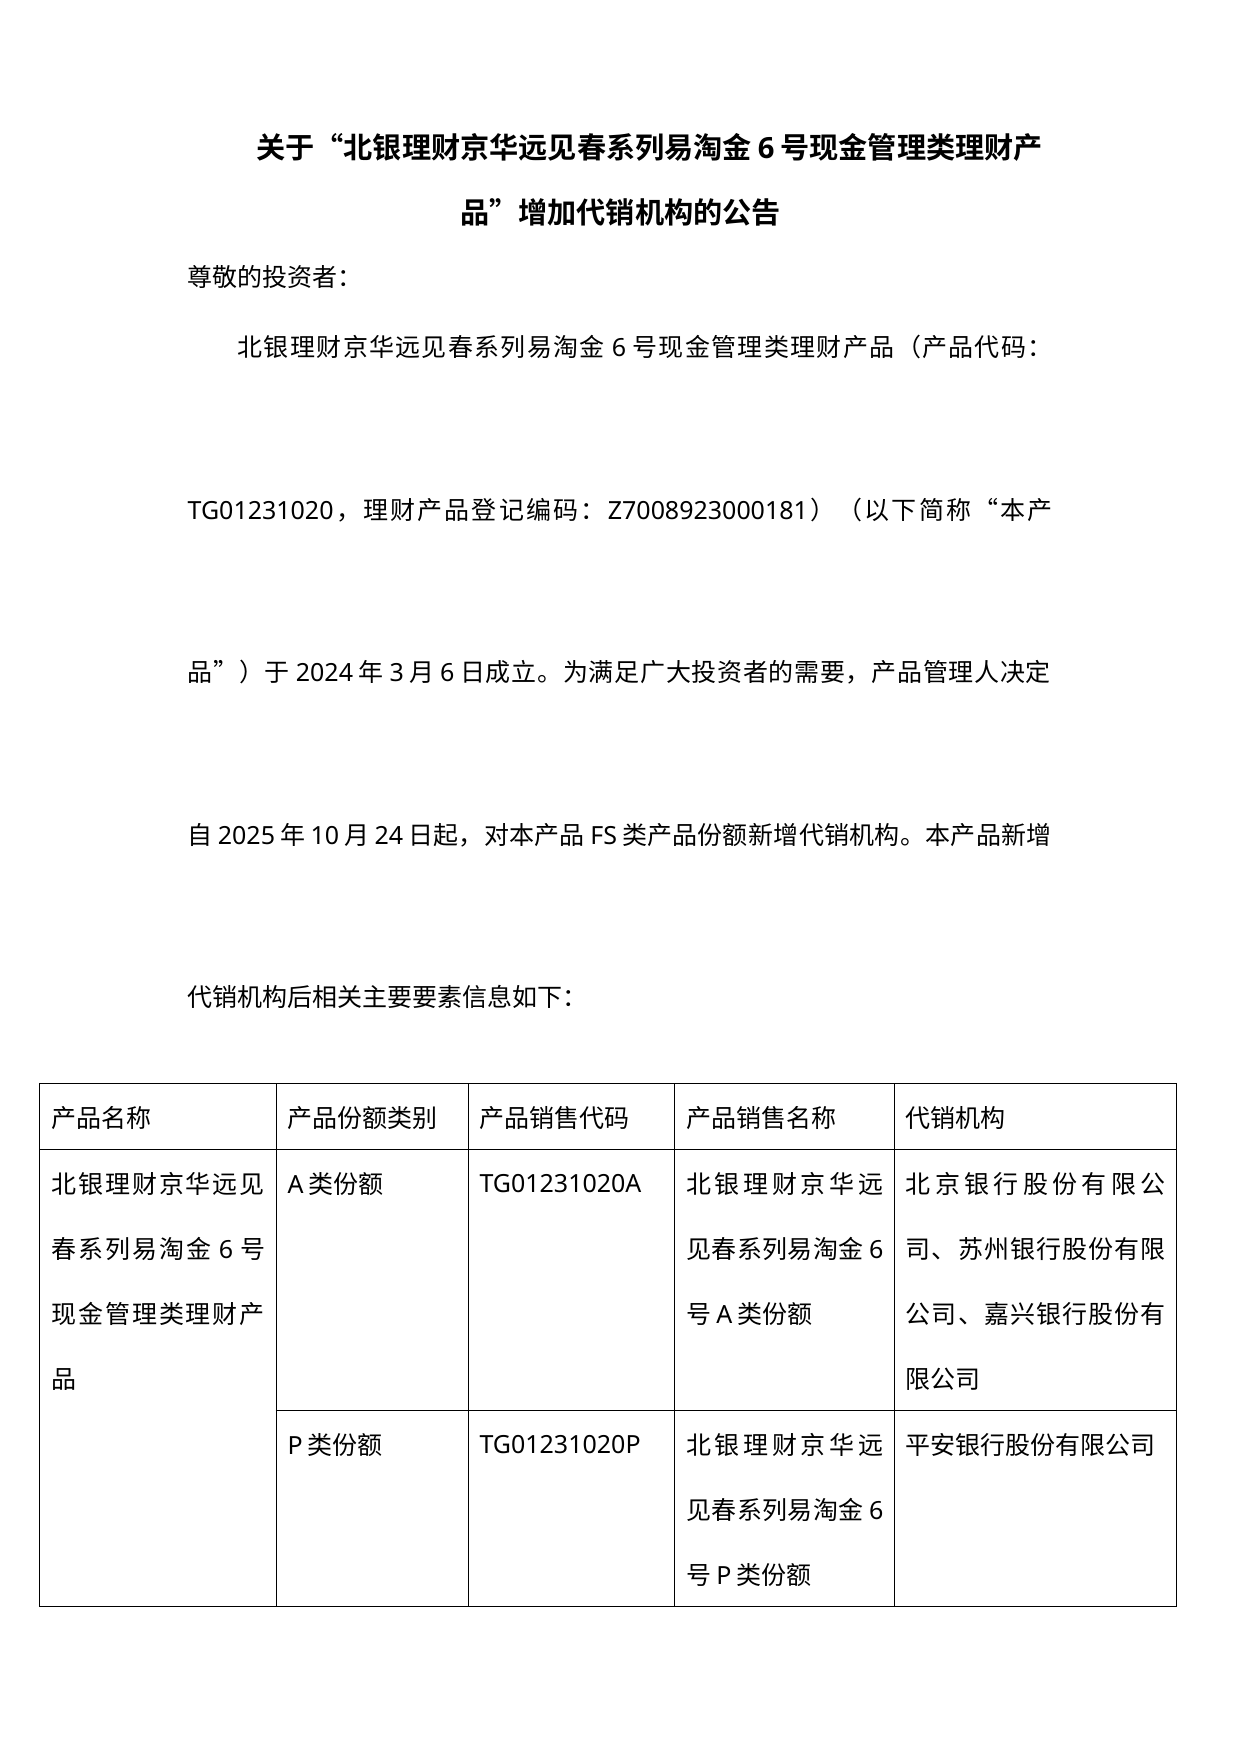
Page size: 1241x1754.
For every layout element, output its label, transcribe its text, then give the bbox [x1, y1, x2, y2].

table_header 代销机构 [895, 1084, 1176, 1149]
table_header 产品份额类别 [277, 1084, 468, 1149]
text 北银理财京华远见春系列易淘金6号现金管理类理财产品（产品代码：TG01231020，理财产品登记编码：Z7008923000181）（以下简称“本产品”）于2024年3月6日成立。为满足广大投资者的需要，产品管理人决定自2025年10月24日起，对本产品FS类产品份额新增代销机构。本产品新增代销机构后相关主要要素信息如下： [187, 313, 1053, 1028]
table_cell 北京银行股份有限公司、苏州银行股份有限公司、嘉兴银行股份有限公司 [895, 1150, 1176, 1410]
text 尊敬的投资者： [187, 243, 1053, 308]
text 关于“北银理财京华远见春系列易淘金6号现金管理类理财产品”增加代销机构的公告 [187, 113, 1053, 243]
table_header 产品销售名称 [675, 1084, 894, 1149]
table_cell 北银理财京华远见春系列易淘金6号P类份额 [675, 1411, 894, 1606]
table_cell 北银理财京华远见春系列易淘金6号现金管理类理财产品 [40, 1150, 276, 1606]
table_cell TG01231020A [469, 1150, 674, 1410]
table_cell A类份额 [277, 1150, 468, 1410]
table_header 产品销售代码 [469, 1084, 674, 1149]
table_cell TG01231020P [469, 1411, 674, 1606]
table_header 产品名称 [40, 1084, 276, 1149]
table_cell P类份额 [277, 1411, 468, 1606]
table_cell 平安银行股份有限公司 [895, 1411, 1176, 1606]
table_cell 北银理财京华远见春系列易淘金6号A类份额 [675, 1150, 894, 1410]
